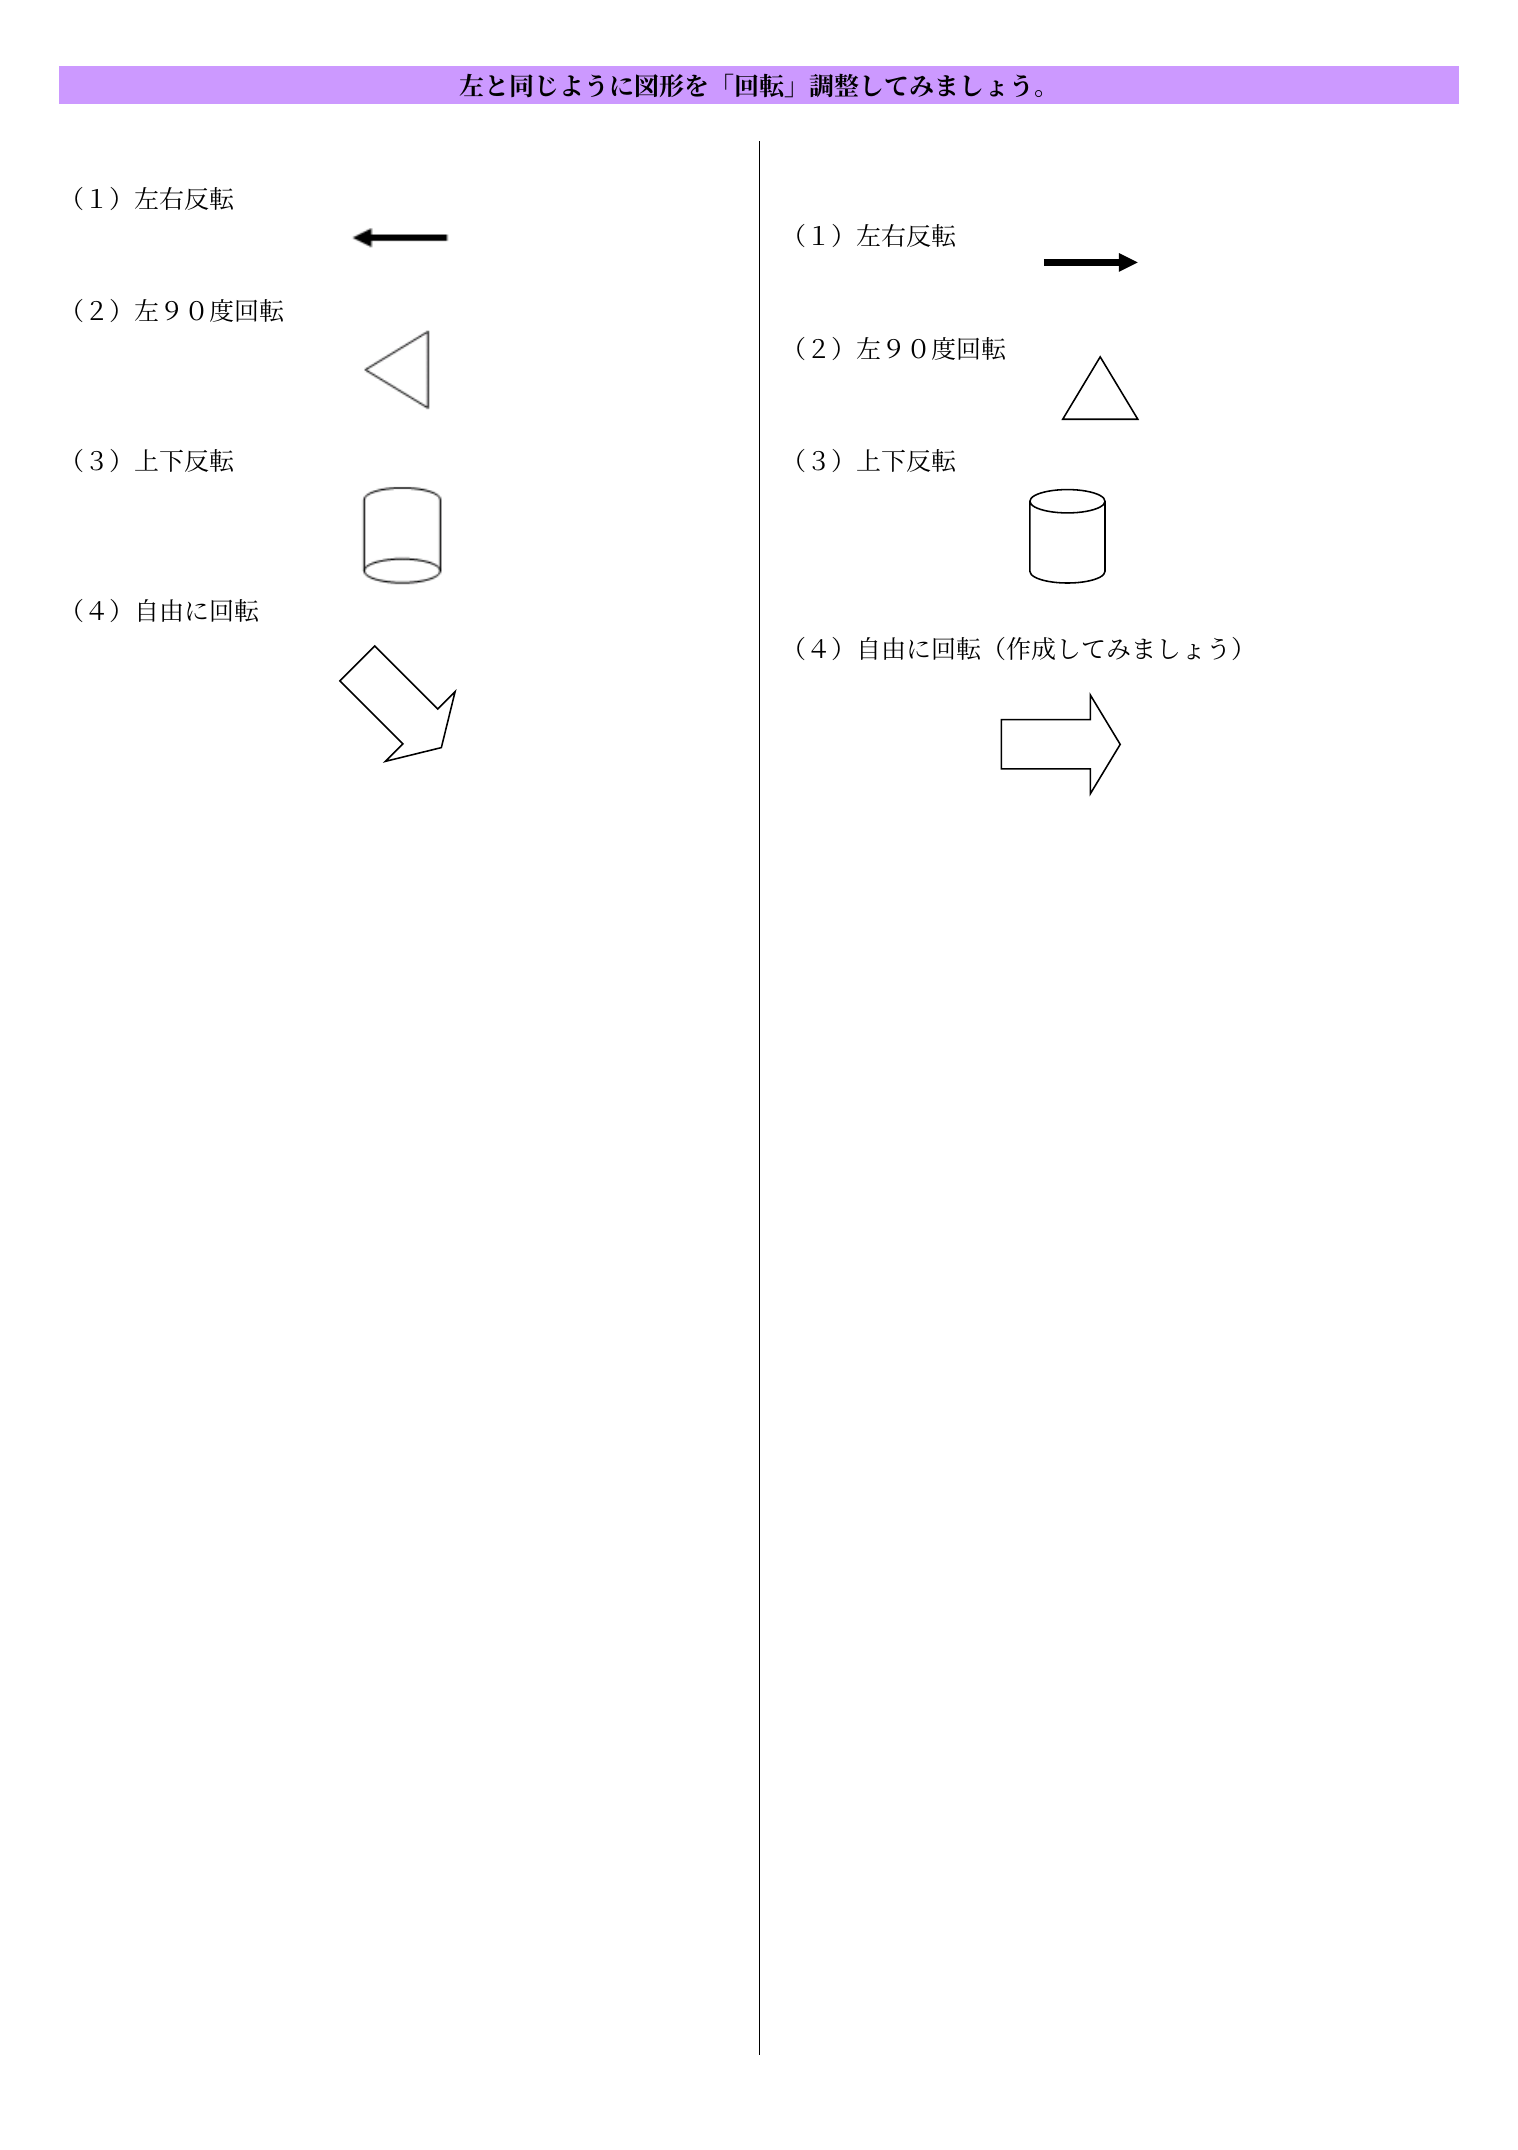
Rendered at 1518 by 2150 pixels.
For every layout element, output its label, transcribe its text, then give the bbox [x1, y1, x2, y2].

text （２）左９０度回転 [59, 291, 737, 329]
text （４）自由に回転 [59, 591, 737, 629]
picture [335, 216, 461, 260]
picture [348, 478, 448, 589]
text （１）左右反転 [59, 179, 737, 216]
picture [343, 328, 453, 414]
text （３）上下反転 [781, 441, 1459, 479]
text 左と同じように図形を「回転」調整してみましょう。 [59, 66, 1459, 104]
text （２）左９０度回転 [781, 329, 1459, 366]
text （１）左右反転 [781, 216, 1459, 254]
text （３）上下反転 [59, 441, 737, 479]
text （４）自由に回転（作成してみましょう） [781, 629, 1459, 666]
